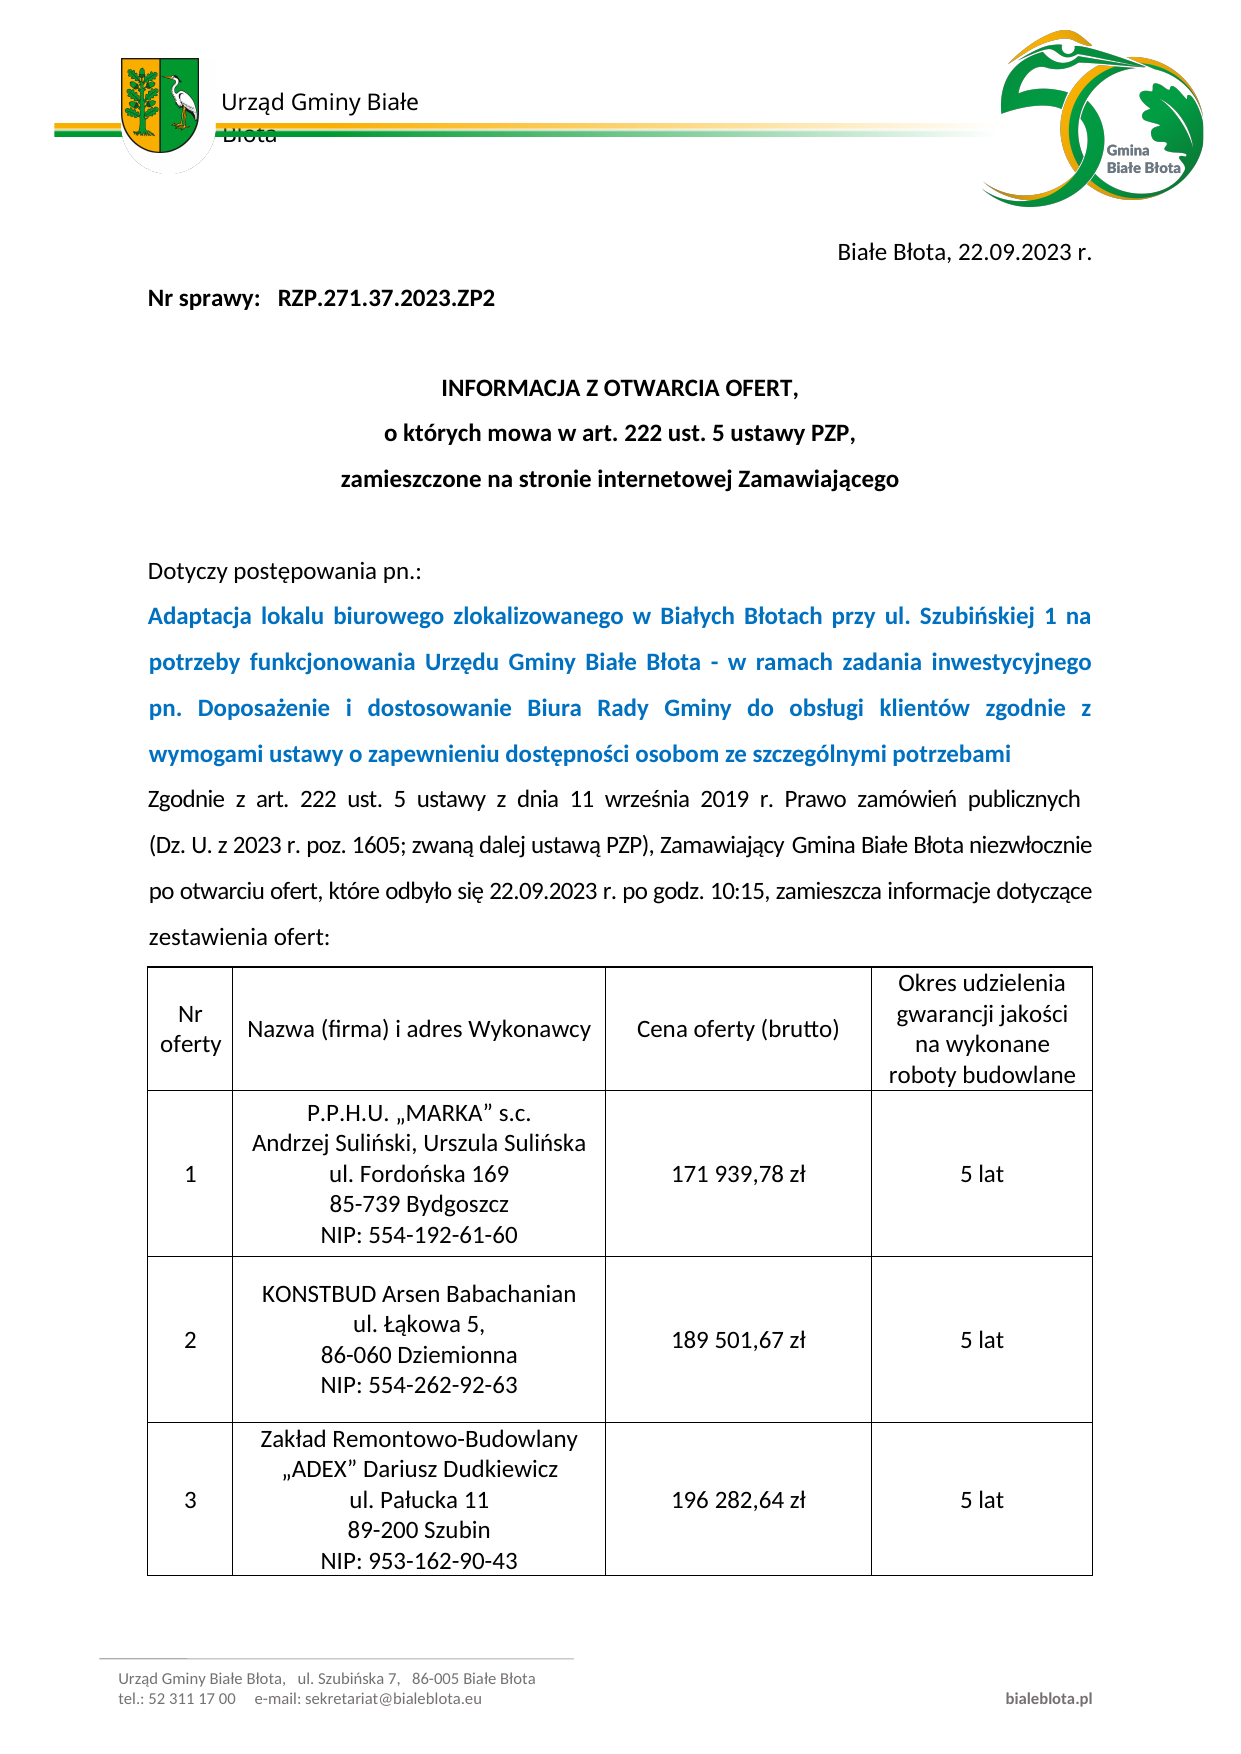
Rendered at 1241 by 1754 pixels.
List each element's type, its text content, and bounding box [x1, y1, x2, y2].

text Adaptacja lokalu biurowego zlokalizowanego w Białych Błotach przy ul. Szubińskiej 1 na potrzeby funkcjonowania Urzędu Gminy Białe Błota - w ramach zadania inwestycyjnego pn. Doposażenie i dostosowanie Biura Rady Gminy do obsługi klientów zgodnie z wymogami ustawy o zapewnieniu dostępności osobom ze szczególnymi potrzebami [148, 601, 1093, 768]
table_cell 5 lat [872, 1423, 1092, 1575]
text zamieszczone na stronie internetowej Zamawiającego [148, 463, 1093, 494]
table_cell P.P.H.U. „MARKA” s.c. Andrzej Suliński, Urszula Sulińska ul. Fordońska 169 85-739 Bydgoszcz NIP: 554-192-61-60 [233, 1091, 605, 1256]
picture [54, 58, 199, 153]
table_cell 196 282,64 zł [606, 1423, 871, 1575]
table_cell 2 [148, 1257, 232, 1422]
text o których mowa w art. 222 ust. 5 ustawy PZP, [148, 418, 1093, 448]
table_header Nazwa (firma) i adres Wykonawcy [233, 968, 605, 1089]
table_cell 5 lat [872, 1257, 1092, 1422]
table_header Nr oferty [148, 968, 232, 1089]
table_cell 189 501,67 zł [606, 1257, 871, 1422]
text Zgodnie z art. 222 ust. 5 ustawy z dnia 11 września 2019 r. Prawo zamówień publicznych (Dz. U. z 2023 r. poz. 1605; zwaną dalej ustawą PZP), Zamawiający Gmina Białe Błota niezwłocznie po otwarciu ofert, które odbyło się 22.09.2023 r. po godz. 10:15, zamieszcza informacje dotyczące zestawienia ofert: [148, 783, 1093, 951]
text INFORMACJA Z OTWARCIA OFERT, [148, 372, 1093, 402]
table_cell 171 939,78 zł [606, 1091, 871, 1256]
table_cell Zakład Remontowo-Budowlany „ADEX” Dariusz Dudkiewicz ul. Pałucka 11 89-200 Szubin NIP: 953-162-90-43 [233, 1423, 605, 1575]
table_cell KONSTBUD Arsen Babachanian ul. Łąkowa 5, 86-060 Dziemionna NIP: 554-262-92-63 [233, 1257, 605, 1422]
table_header Okres udzielenia gwarancji jakości na wykonane roboty budowlane [872, 968, 1092, 1089]
picture [216, 30, 1204, 207]
table_cell 5 lat [872, 1091, 1092, 1256]
table_cell 1 [148, 1091, 232, 1256]
text Nr sprawy: RZP.271.37.2023.ZP2 [148, 282, 1093, 312]
table_header Cena oferty (brutto) [606, 968, 871, 1089]
table_cell 3 [148, 1423, 232, 1575]
text Dotyczy postępowania pn.: [148, 555, 1093, 585]
text Białe Błota, 22.09.2023 r. [148, 236, 1093, 267]
